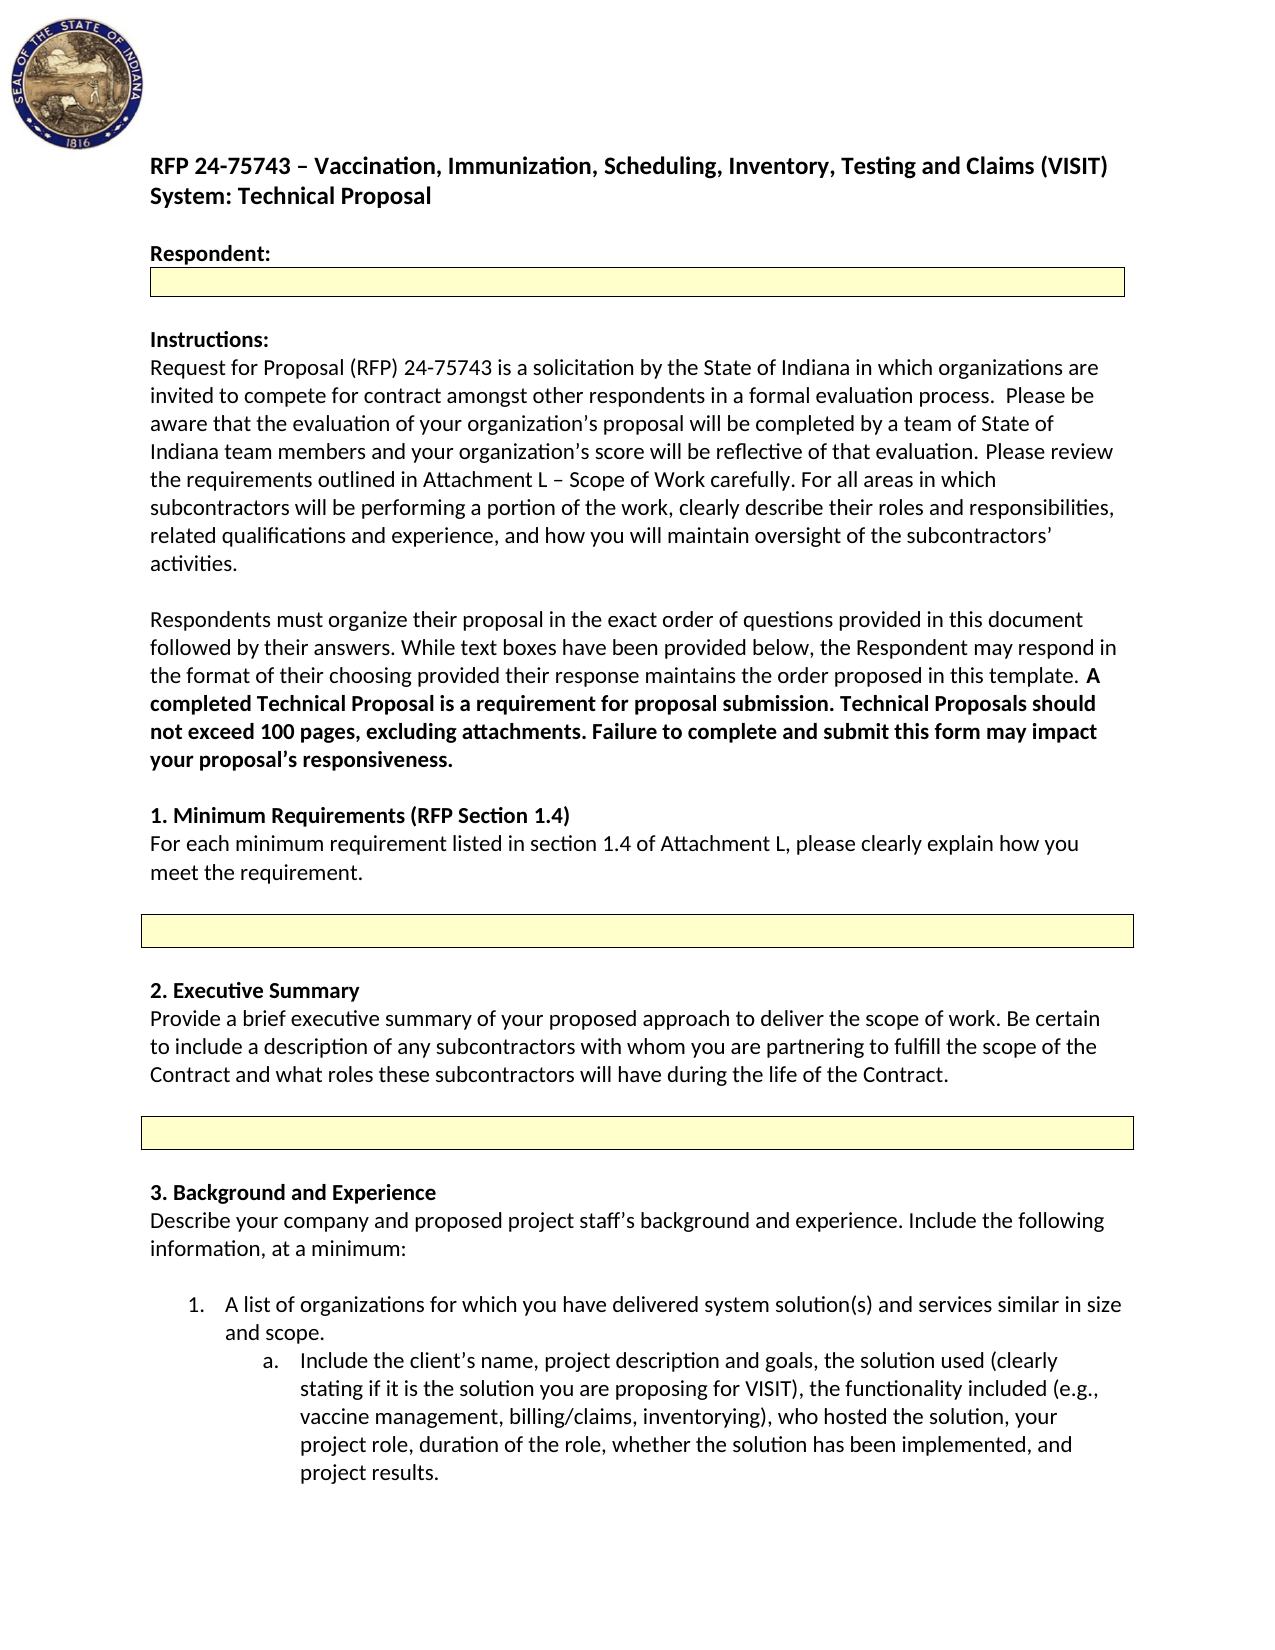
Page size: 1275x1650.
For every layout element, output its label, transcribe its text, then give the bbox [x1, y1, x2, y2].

text Respondent: [150, 211, 1125, 267]
list A list of organizations for which you have delivered system solution(s) and services similar in size and scope. [187, 1290, 1125, 1346]
list Include the client’s name, project description and goals, the solution used (clearly stating if it is the solution you are proposing for VISIT), the functionality included (e.g., vaccine management, billing/claims, inventorying), who hosted the solution, your project role, duration of the role, whether the solution has been implemented, and project results. [262, 1346, 1125, 1487]
text 1. Minimum Requirements (RFP Section 1.4) [150, 802, 1125, 829]
text 2. Executive Summary Provide a brief executive summary of your proposed approach to deliver the scope of work. Be certain to include a description of any subcontractors with whom you are partnering to fulfill the scope of the Contract and what roles these subcontractors will have during the life of the Contract. [150, 976, 1125, 1088]
text For each minimum requirement listed in section 1.4 of Attachment L, please clearly explain how you meet the requirement. [150, 829, 1125, 886]
text Instructions: [150, 297, 1125, 353]
text Respondents must organize their proposal in the exact order of questions provided in this document followed by their answers. While text boxes have been provided below, the Respondent may respond in the format of their choosing provided their response maintains the order proposed in this template. A completed Technical Proposal is a requirement for proposal submission. Technical Proposals should not exceed 100 pages, excluding attachments. Failure to complete and submit this form may impact your proposal’s responsiveness. [150, 605, 1125, 773]
text Request for Proposal (RFP) 24-75743 is a solicitation by the State of Indiana in which organizations are invited to compete for contract amongst other respondents in a formal evaluation process. Please be aware that the evaluation of your organization’s proposal will be completed by a team of State of Indiana team members and your organization’s score will be reflective of that evaluation. Please review the requirements outlined in Attachment L – Scope of Work carefully. For all areas in which subcontractors will be performing a portion of the work, clearly describe their roles and responsibilities, related qualifications and experience, and how you will maintain oversight of the subcontractors’ activities. [150, 353, 1125, 577]
text 3. Background and Experience Describe your company and proposed project staff’s background and experience. Include the following information, at a minimum: [150, 1178, 1125, 1262]
text RFP 24-75743 – Vaccination, Immunization, Scheduling, Inventory, Testing and Claims (VISIT) System: Technical Proposal [150, 150, 1125, 211]
picture [7, 15, 146, 152]
table_header [151, 268, 1124, 296]
